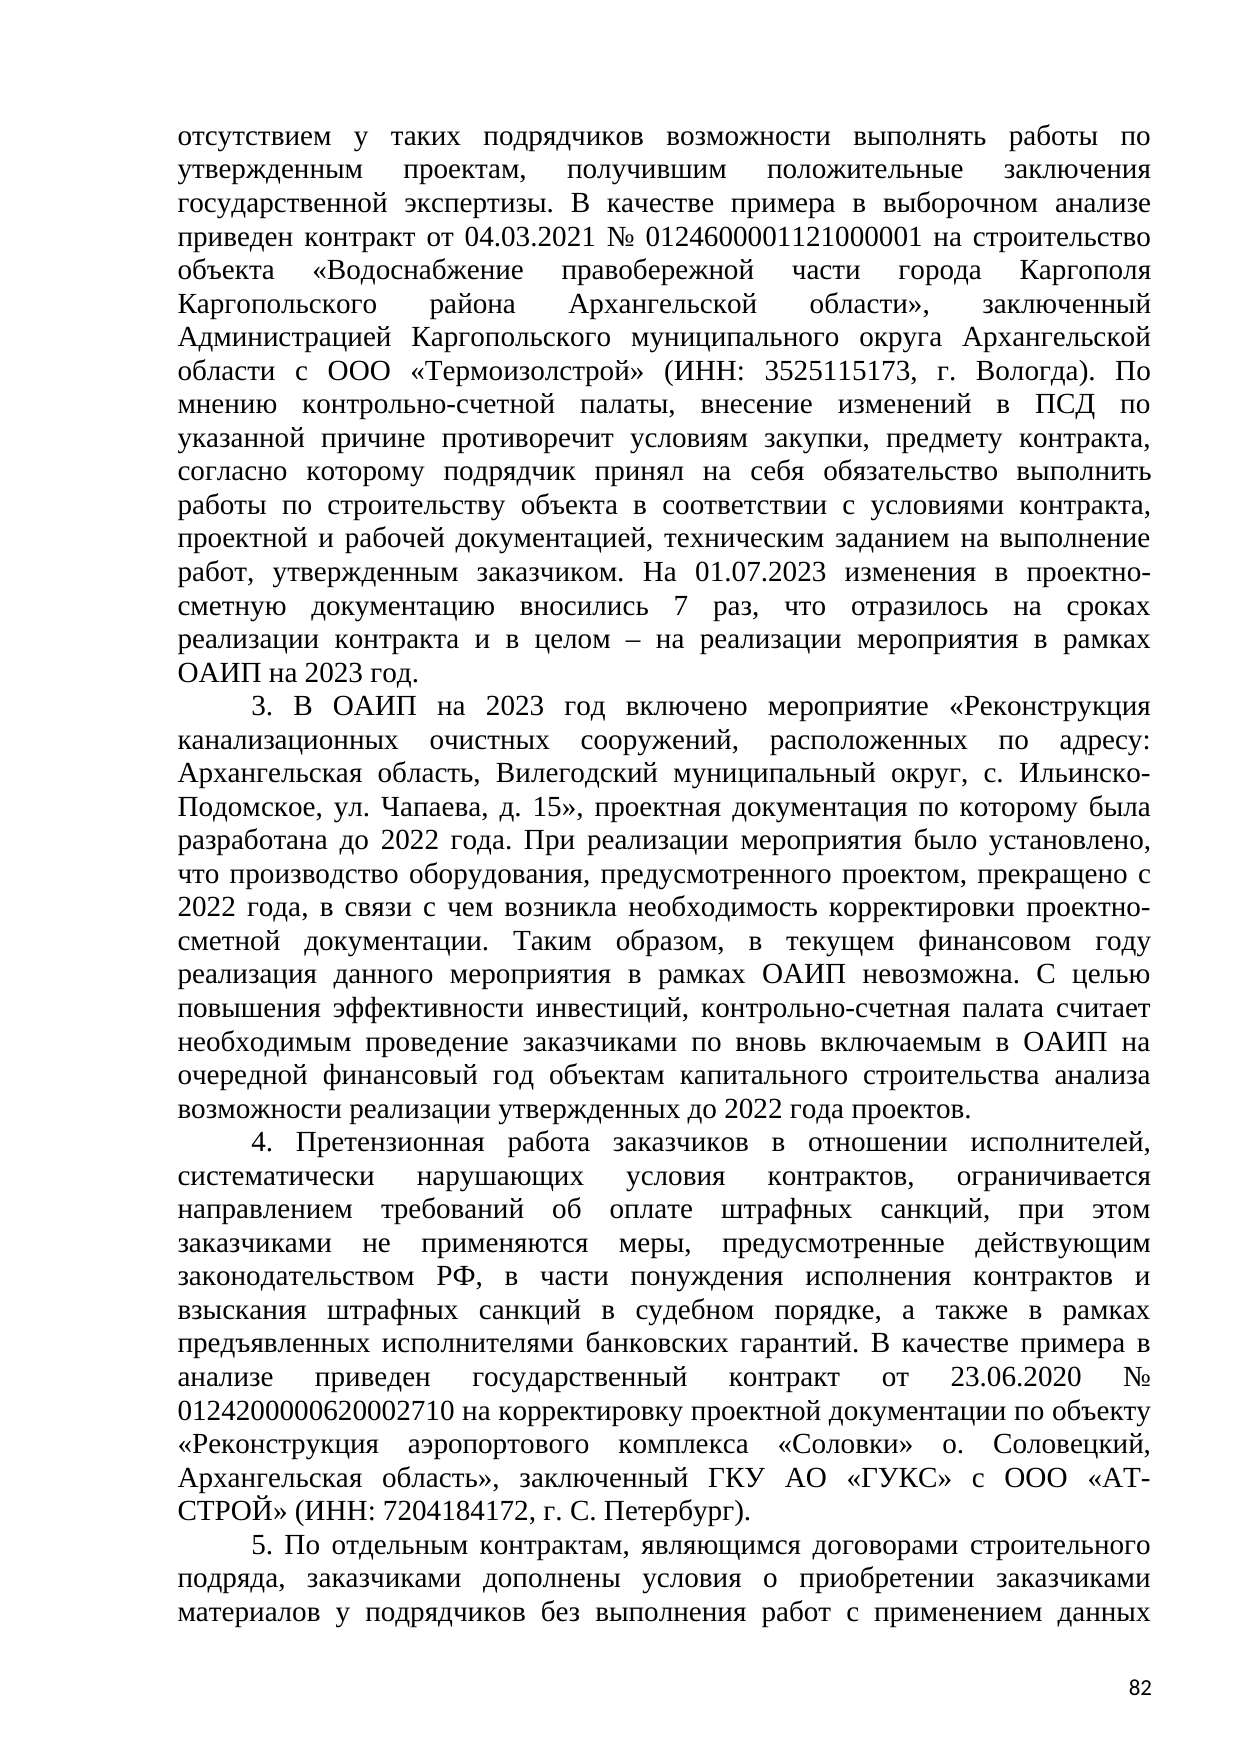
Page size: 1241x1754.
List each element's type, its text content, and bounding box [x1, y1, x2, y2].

text 3. В ОАИП на 2023 год включено мероприятие «Реконструкция канализационных очистных сооружений, расположенных по адресу: Архангельская область, Вилегодский муниципальный округ, с. Ильинско-Подомское, ул. Чапаева, д. 15», проектная документация по которому была разработана до 2022 года. При реализации мероприятия было установлено, что производство оборудования, предусмотренного проектом, прекращено с 2022 года, в связи с чем возникла необходимость корректировки проектно-сметной документации. Таким образом, в текущем финансовом году реализация данного мероприятия в рамках ОАИП невозможна. С целью повышения эффективности инвестиций, контрольно-счетная палата считает необходимым проведение заказчиками по вновь включаемым в ОАИП на очередной финансовый год объектам капитального строительства анализа возможности реализации утвержденных до 2022 года проектов. [177, 688, 1152, 1124]
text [177, 1527, 1152, 1627]
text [177, 118, 1152, 688]
text 4. Претензионная работа заказчиков в отношении исполнителей, систематически нарушающих условия контрактов, ограничивается направлением требований об оплате штрафных санкций, при этом заказчиками не применяются меры, предусмотренные действующим законодательством РФ, в части понуждения исполнения контрактов и взыскания штрафных санкций в судебном порядке, а также в рамках предъявленных исполнителями банковских гарантий. В качестве примера в анализе приведен государственный контракт от 23.06.2020 № 0124200000620002710 на корректировку проектной документации по объекту «Реконструкция аэропортового комплекса «Соловки» о. Соловецкий, Архангельская область», заключенный ГКУ АО «ГУКС» с ООО «АТ-СТРОЙ» (ИНН: 7204184172, г. С. Петербург). [177, 1124, 1152, 1527]
